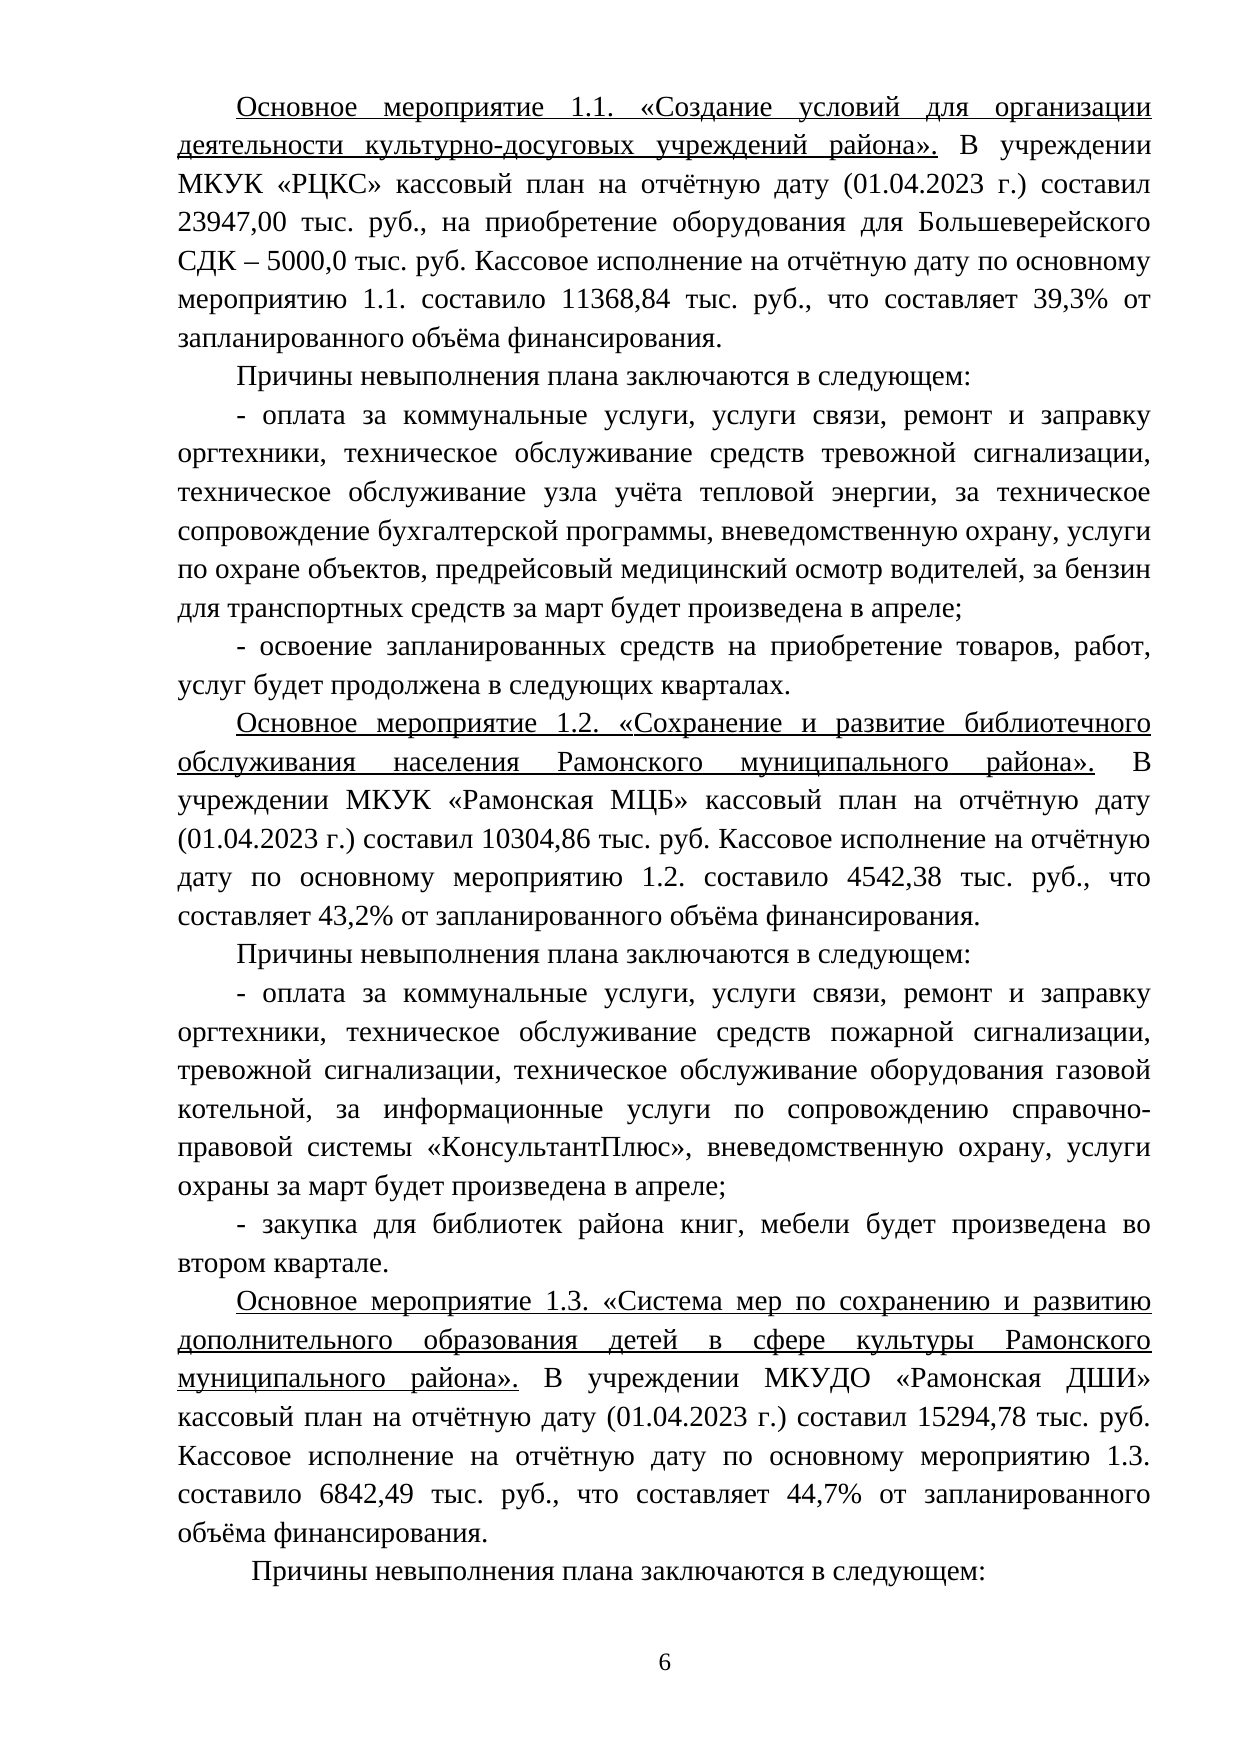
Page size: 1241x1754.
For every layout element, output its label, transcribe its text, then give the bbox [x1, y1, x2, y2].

text - оплата за коммунальные услуги, услуги связи, ремонт и заправку оргтехники, техническое обслуживание средств пожарной сигнализации, тревожной сигнализации, техническое обслуживание оборудования газовой котельной, за информационные услуги по сопровождению справочно-правовой системы «КонсультантПлюс», вневедомственную охрану, услуги охраны за март будет произведена в апреле; [177, 975, 1152, 1201]
text Основное мероприятие 1.1. «Создание условий для организации деятельности культурно-досуговых учреждений района». В учреждении МКУК «РЦКС» кассовый план на отчётную дату (01.04.2023 г.) составил 23947,00 тыс. руб., на приобретение оборудования для Большеверейского СДК – 5000,0 тыс. руб. Кассовое исполнение на отчётную дату по основному мероприятию 1.1. составило 11368,84 тыс. руб., что составляет 39,3% от запланированного объёма финансирования. [177, 89, 1152, 353]
text Основное мероприятие 1.3. «Система мер по сохранению и развитию дополнительного образования детей в сфере культуры Рамонского муниципального района». В учреждении МКУДО «Рамонская ДШИ» кассовый план на отчётную дату (01.04.2023 г.) составил 15294,78 тыс. руб. Кассовое исполнение на отчётную дату по основному мероприятию 1.3. составило 6842,49 тыс. руб., что составляет 44,7% от запланированного объёма финансирования. [177, 1283, 1152, 1351]
text Причины невыполнения плана заключаются в следующем: [177, 358, 1152, 392]
text - закупка для библиотек района книг, мебели будет произведена во втором квартале. [177, 1206, 1152, 1278]
text Основное мероприятие 1.3. «Система мер по сохранению и развитию дополнительного образования детей в сфере культуры Рамонского муниципального района». В учреждении МКУДО «Рамонская ДШИ» кассовый план на отчётную дату (01.04.2023 г.) составил 15294,78 тыс. руб. Кассовое исполнение на отчётную дату по основному мероприятию 1.3. составило 6842,49 тыс. руб., что составляет 44,7% от запланированного объёма финансирования. [177, 1353, 1152, 1548]
text Причины невыполнения плана заключаются в следующем: [177, 937, 1152, 970]
text Причины невыполнения плана заключаются в следующем: [177, 1553, 1152, 1587]
text - освоение запланированных средств на приобретение товаров, работ, услуг будет продолжена в следующих кварталах. [177, 628, 1152, 700]
text - оплата за коммунальные услуги, услуги связи, ремонт и заправку оргтехники, техническое обслуживание средств тревожной сигнализации, техническое обслуживание узла учёта тепловой энергии, за техническое сопровождение бухгалтерской программы, вневедомственную охрану, услуги по охране объектов, предрейсовый медицинский осмотр водителей, за бензин для транспортных средств за март будет произведена в апреле; [177, 397, 1152, 623]
text Основное мероприятие 1.2. «Сохранение и развитие библиотечного обслуживания населения Рамонского муниципального района». В учреждении МКУК «Рамонская МЦБ» кассовый план на отчётную дату (01.04.2023 г.) составил 10304,86 тыс. руб. Кассовое исполнение на отчётную дату по основному мероприятию 1.2. составило 4542,38 тыс. руб., что составляет 43,2% от запланированного объёма финансирования. [177, 705, 1152, 932]
